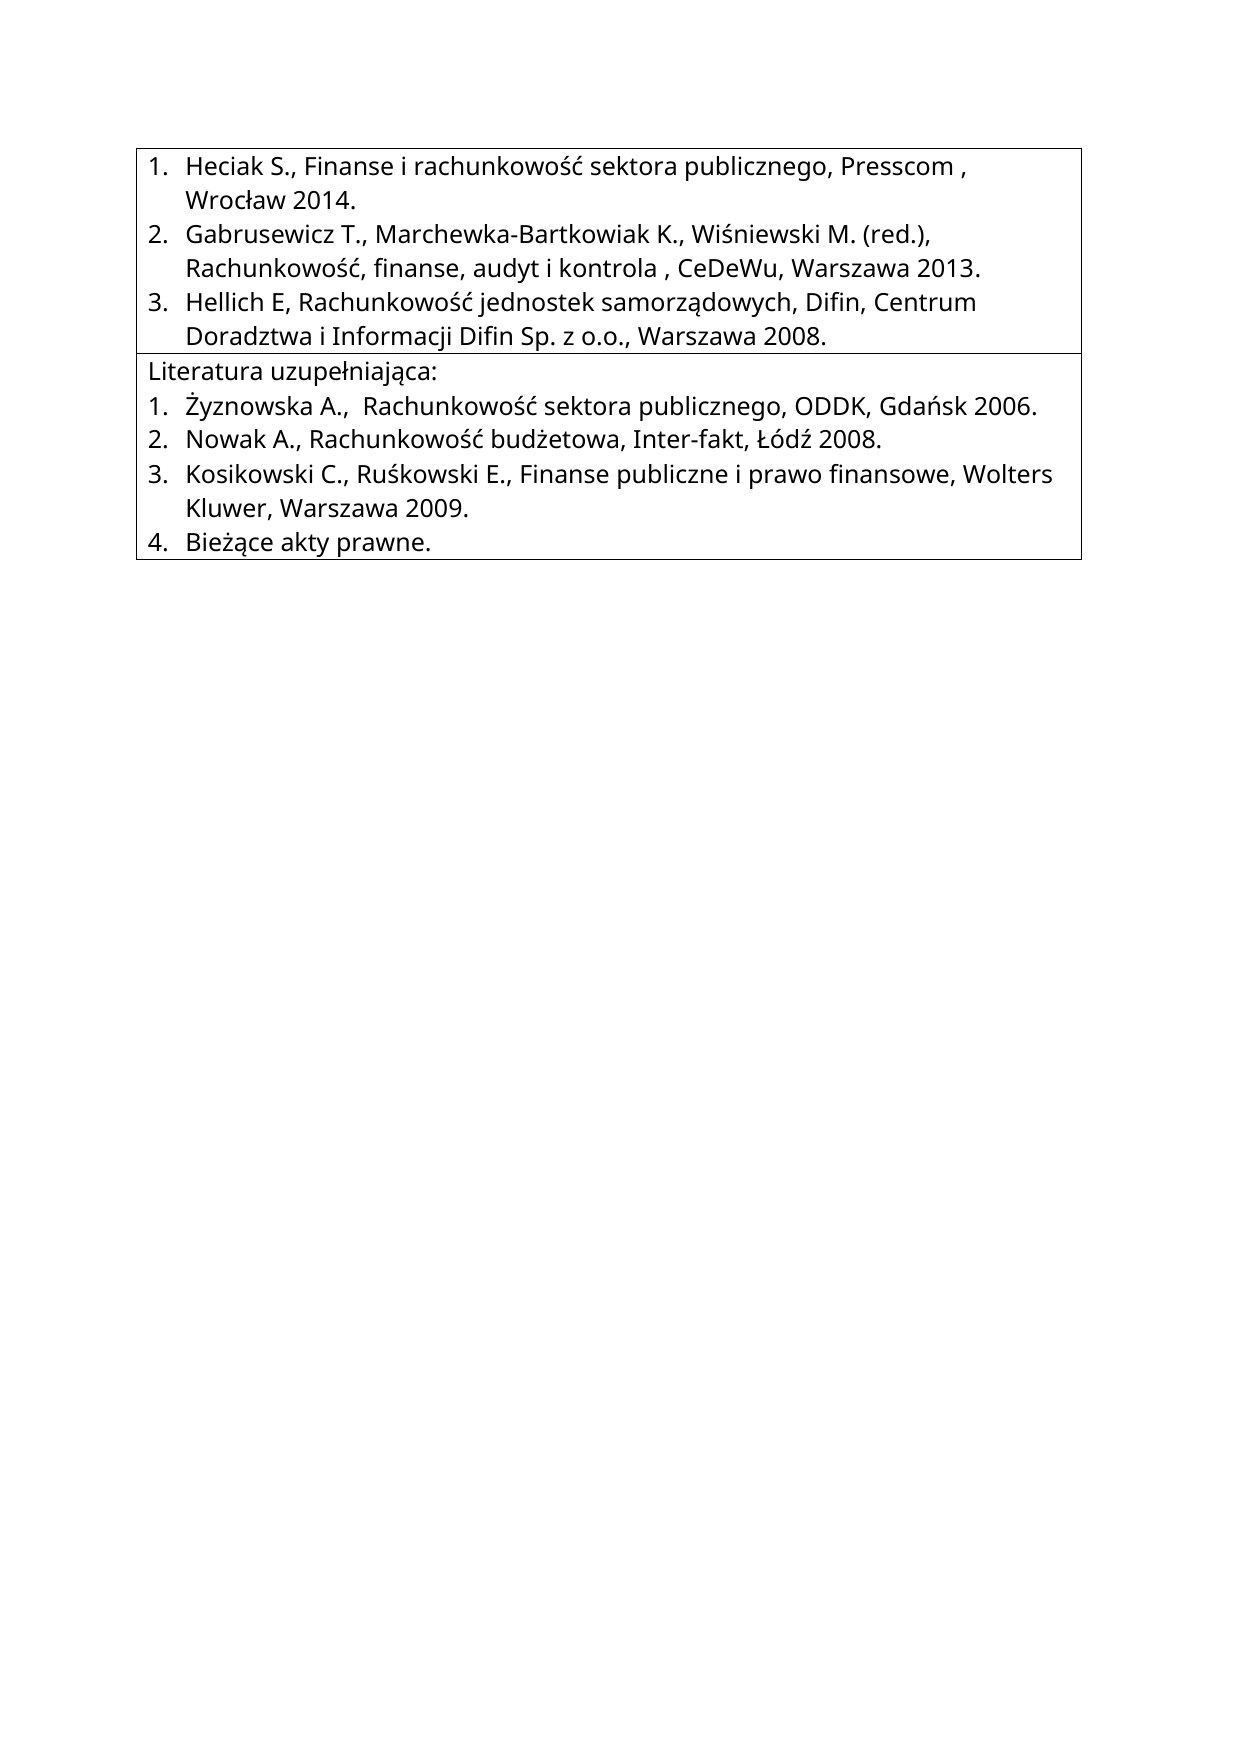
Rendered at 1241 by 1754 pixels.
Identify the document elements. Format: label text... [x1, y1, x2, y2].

table_cell Literatura uzupełniająca: Żyznowska A., Rachunkowość sektora publicznego, ODDK, Gdańsk 2006. Nowak A., Rachunkowość budżetowa, Inter-fakt, Łódź 2008. Kosikowski C., Ruśkowski E., Finanse publiczne i prawo finansowe, Wolters Kluwer, Warszawa 2009. Bieżące akty prawne. [137, 354, 1081, 558]
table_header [137, 149, 1081, 353]
